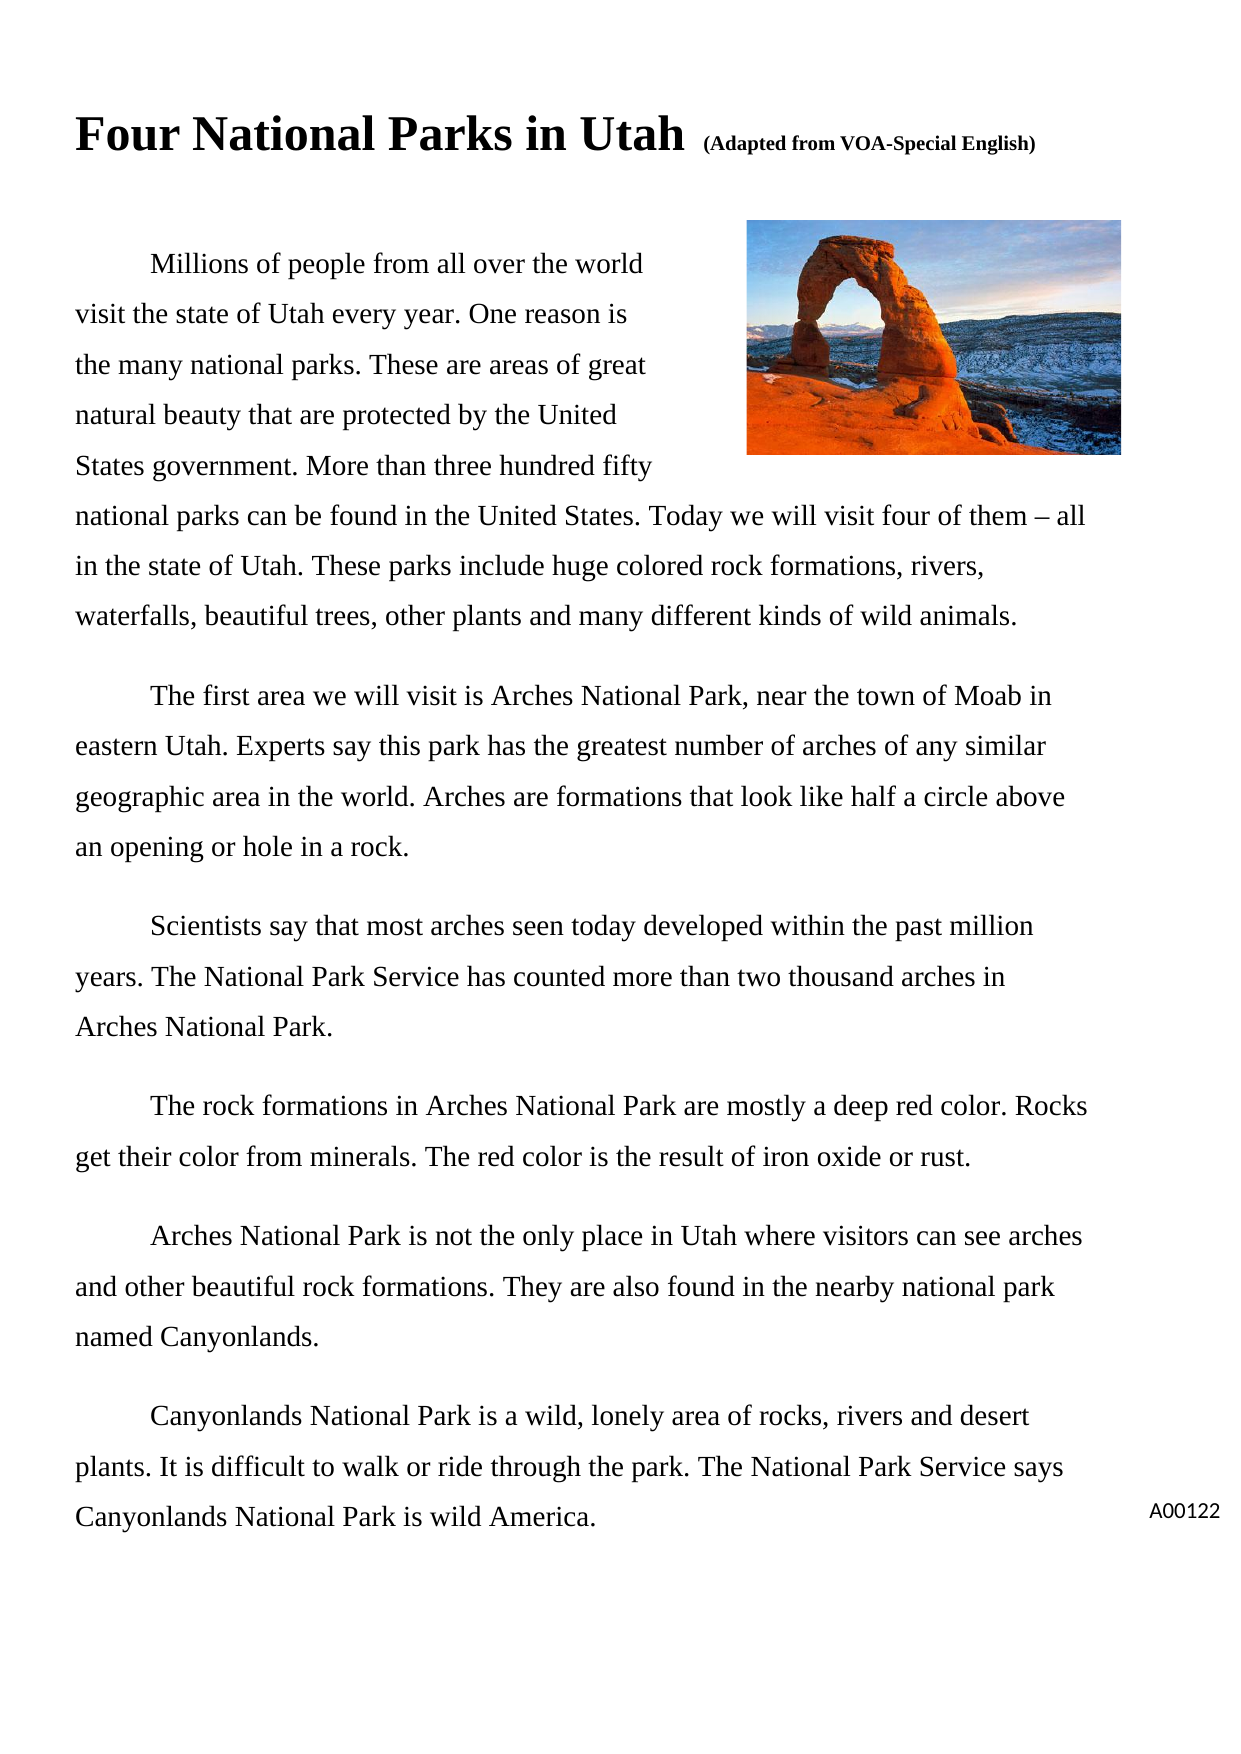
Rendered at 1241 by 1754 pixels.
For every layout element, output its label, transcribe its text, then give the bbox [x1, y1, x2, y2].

text Four National Parks in Utah (Adapted from VOA-Special English) [75, 104, 1165, 162]
text Scientists say that most arches seen today developed within the past million years. The National Park Service has counted more than two thousand arches in Arches National Park. [75, 908, 1165, 1043]
text The first area we will visit is Arches National Park, near the town of Moab in eastern Utah. Experts say this park has the greatest number of arches of any similar geographic area in the world. Arches are formations that look like half a circle above an opening or hole in a rock. [75, 678, 1165, 862]
text The rock formations in Arches National Park are mostly a deep red color. Rocks get their color from minerals. The red color is the result of iron oxide or rust. [75, 1088, 1165, 1172]
picture [746, 220, 1122, 455]
text Arches National Park is not the only place in Utah where visitors can see arches and other beautiful rock formations. They are also found in the nearby national park named Canyonlands. [75, 1218, 1165, 1352]
text Millions of people from all over the world visit the state of Utah every year. One reason is the many national parks. These are areas of great natural beauty that are protected by the United States government. More than three hundred fifty national parks can be found in the United States. Today we will visit four of them – all in the state of Utah. These parks include huge colored rock formations, rivers, waterfalls, beautiful trees, other plants and many different kinds of wild animals. [75, 246, 1165, 632]
text Canyonlands National Park is a wild, lonely area of rocks, rivers and desert plants. It is difficult to walk or ride through the park. The National Park Service says Canyonlands National Park is wild America. [75, 1398, 1165, 1533]
